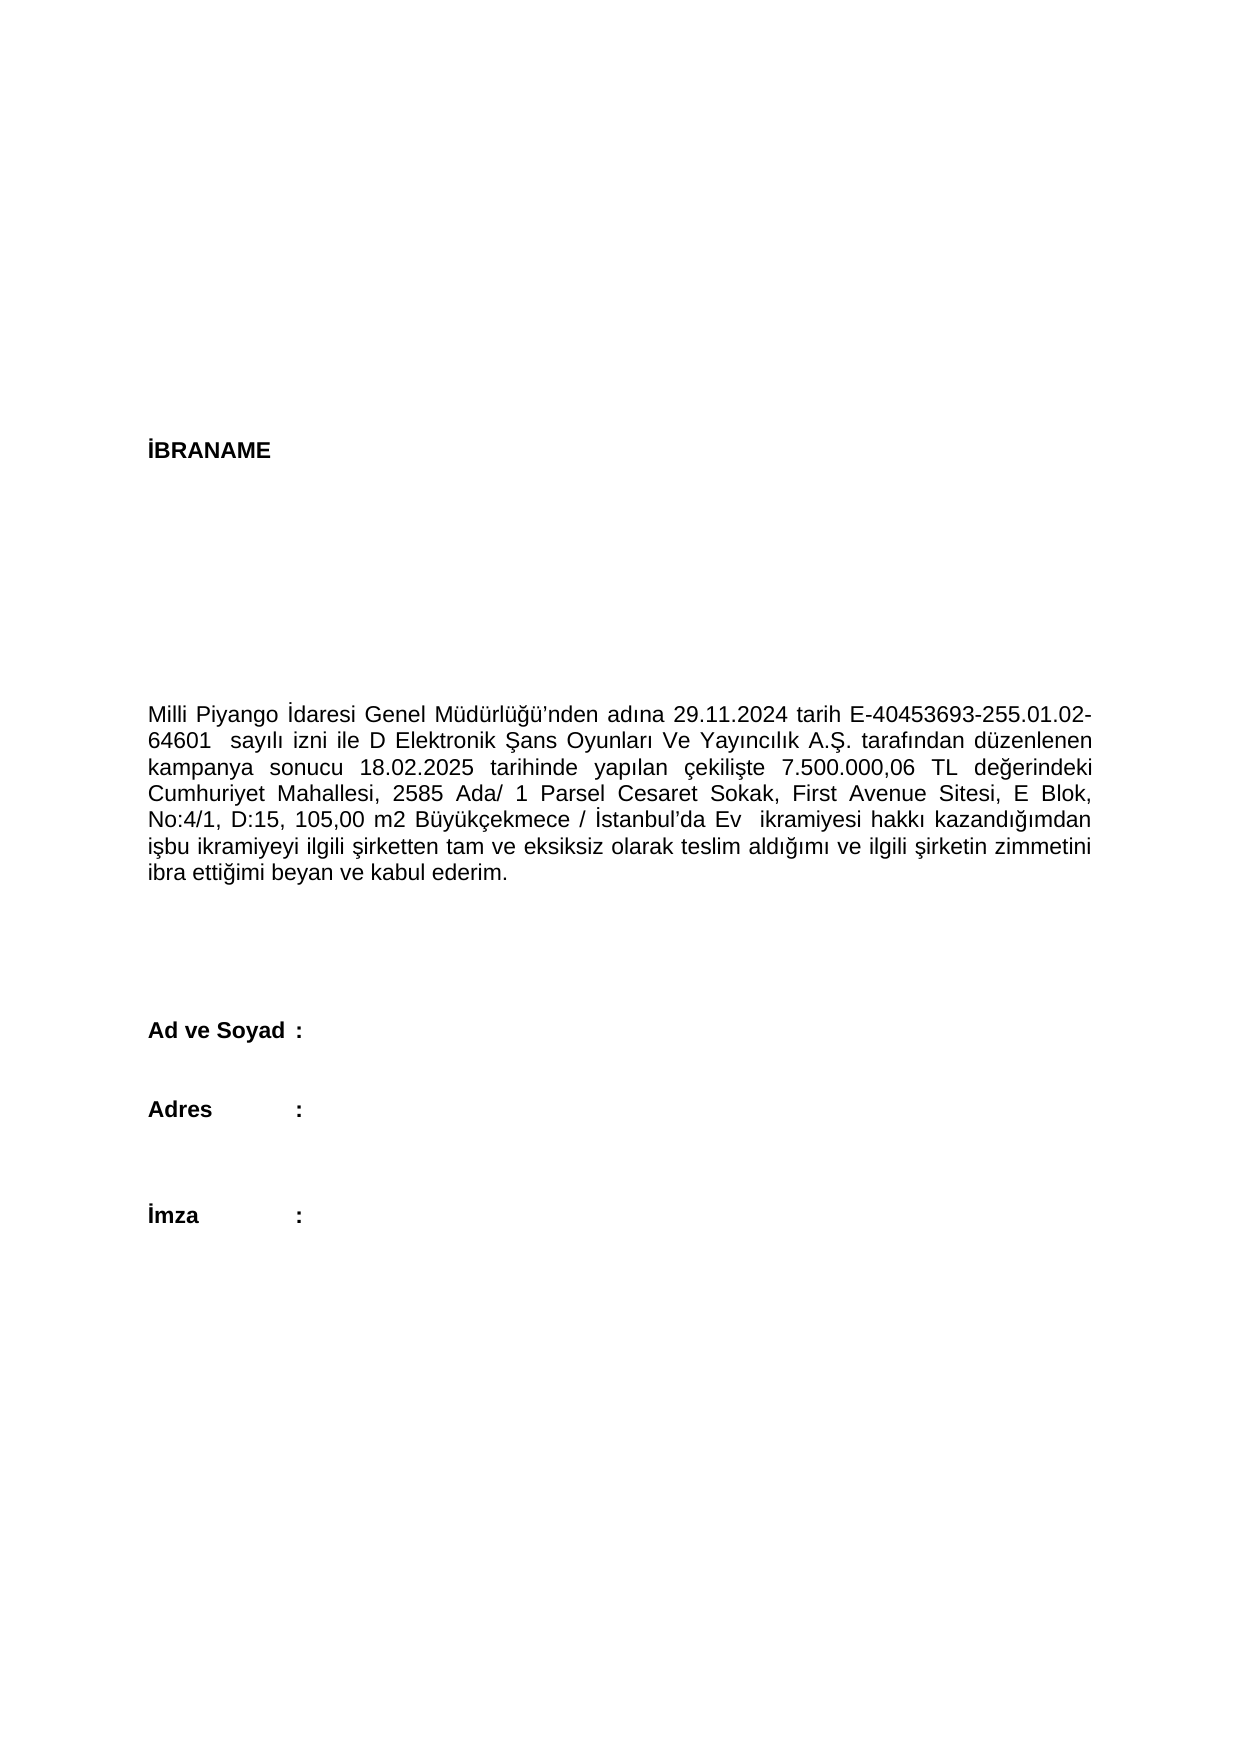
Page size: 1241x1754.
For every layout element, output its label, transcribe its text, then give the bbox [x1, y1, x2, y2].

text Milli Piyango İdaresi Genel Müdürlüğü’nden adına 29.11.2024 tarih E-40453693-255.01.02-64601 sayılı izni ile D Elektronik Şans Oyunları Ve Yayıncılık A.Ş. tarafından düzenlenen kampanya sonucu 18.02.2025 tarihinde yapılan çekilişte 7.500.000,06 TL değerindeki Cumhuriyet Mahallesi, 2585 Ada/ 1 Parsel Cesaret Sokak, First Avenue Sitesi, E Blok, No:4/1, D:15, 105,00 m2 Büyükçekmece / İstanbul’da Ev ikramiyesi hakkı kazandığımdan işbu ikramiyeyi ilgili şirketten tam ve eksiksiz olarak teslim aldığımı ve ilgili şirketin zimmetini ibra ettiğimi beyan ve kabul ederim. [148, 701, 1093, 886]
text İmza : [148, 1202, 1093, 1228]
text İBRANAME [148, 437, 1093, 464]
text Ad ve Soyad : [148, 1017, 1093, 1044]
text Adres : [148, 1096, 1093, 1123]
